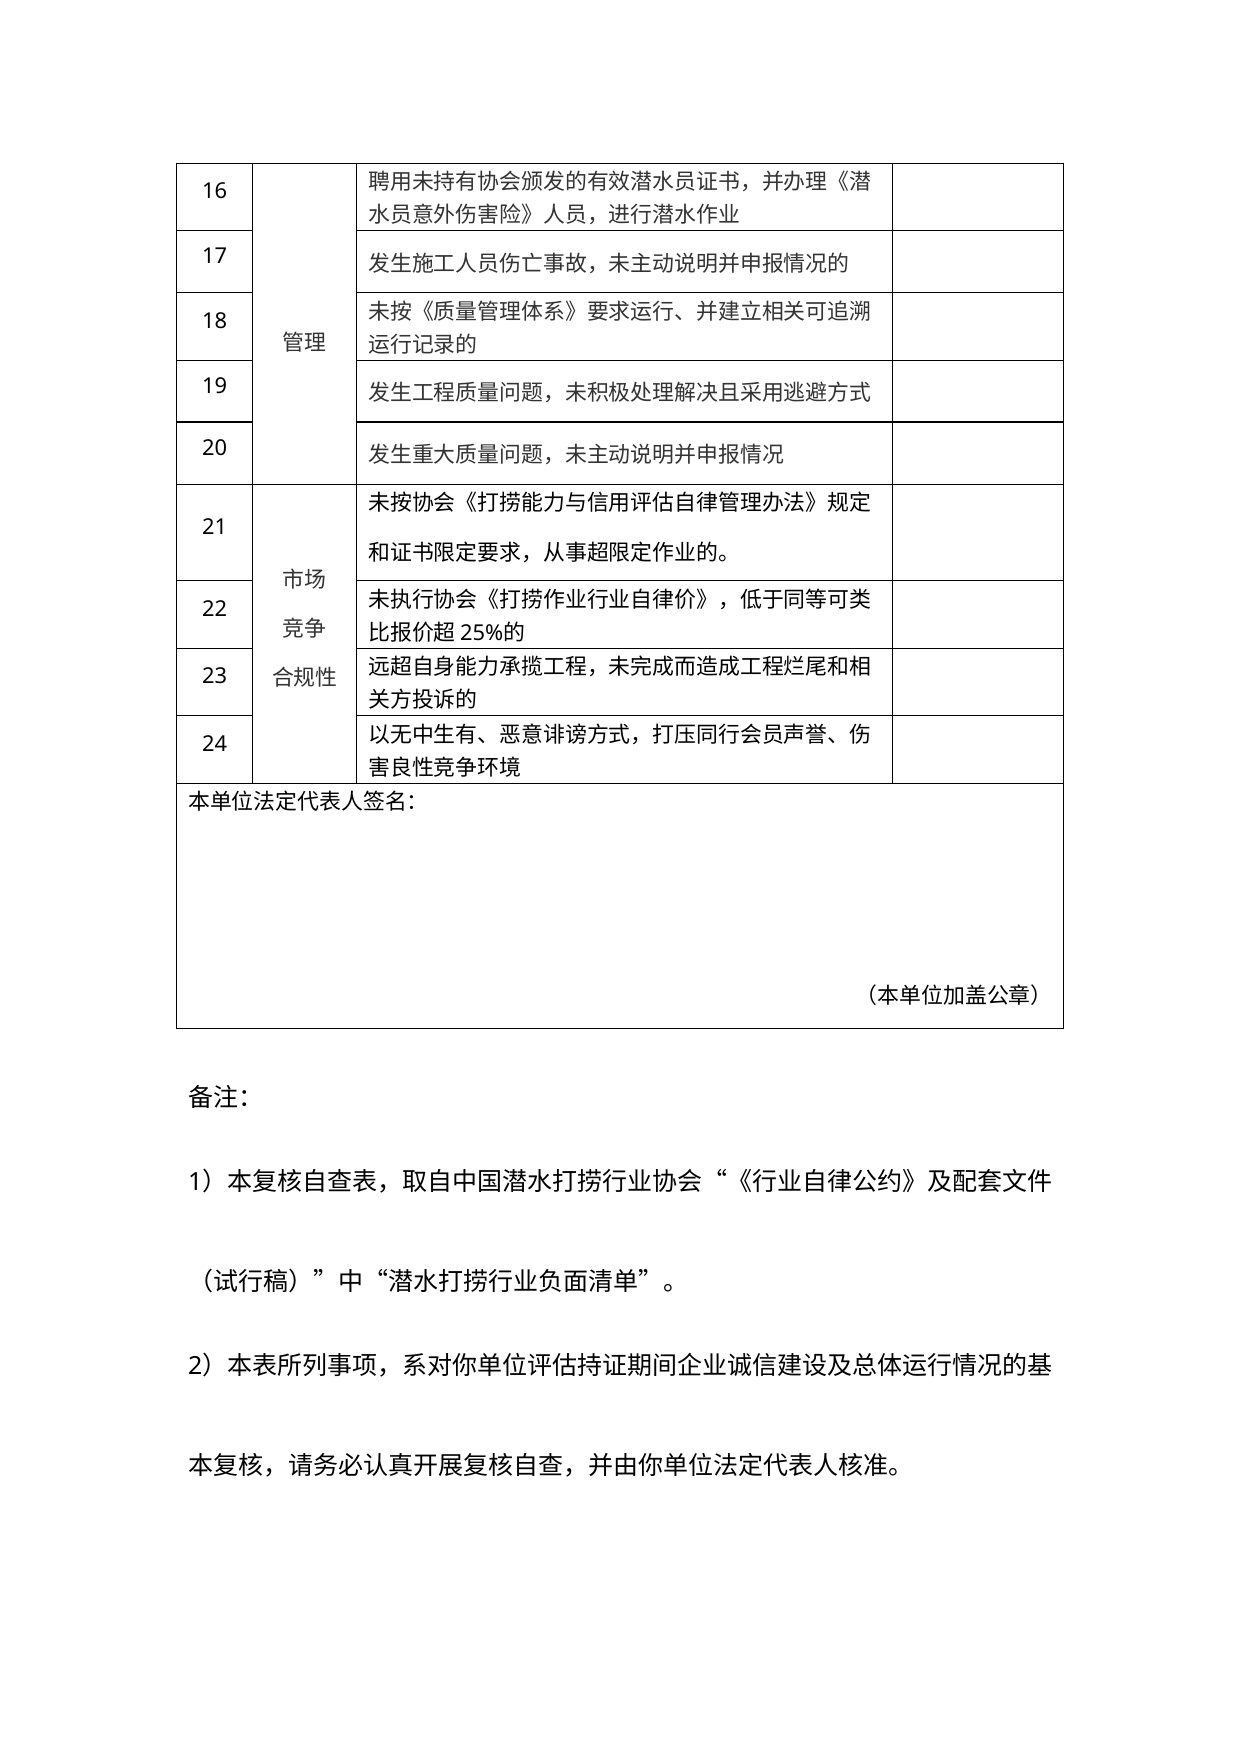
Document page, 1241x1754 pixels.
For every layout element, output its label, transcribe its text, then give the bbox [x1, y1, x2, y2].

table_cell [893, 293, 1063, 359]
table_cell [893, 581, 1063, 647]
table_cell 17 [177, 231, 252, 292]
table_cell [893, 423, 1063, 483]
table_cell 18 [177, 293, 252, 359]
table_cell [893, 164, 1063, 230]
table_cell 市场 竞争 合规性 [253, 485, 356, 782]
text 备注： [188, 1062, 1052, 1128]
table_cell 24 [177, 716, 252, 782]
table_cell 23 [177, 649, 252, 715]
table_cell [893, 231, 1063, 292]
table_cell 发生工程质量问题，未积极处理解决且采用逃避方式 [357, 361, 892, 421]
table_cell 本单位法定代表人签名： （本单位加盖公章） [177, 784, 1063, 1028]
table_cell [893, 649, 1063, 715]
table_cell 未按协会《打捞能力与信用评估自律管理办法》规定和证书限定要求，从事超限定作业的。 [357, 485, 892, 580]
table_cell [893, 485, 1063, 580]
table_cell 发生重大质量问题，未主动说明并申报情况 [357, 423, 892, 483]
table_cell 16 [177, 164, 252, 230]
list 2）本表所列事项，系对你单位评估持证期间企业诚信建设及总体运行情况的基本复核，请务必认真开展复核自查，并由你单位法定代表人核准。 [188, 1331, 1052, 1497]
table_cell 聘用未持有协会颁发的有效潜水员证书，并办理《潜水员意外伤害险》人员，进行潜水作业 [357, 164, 892, 230]
table_cell 发生施工人员伤亡事故，未主动说明并申报情况的 [357, 231, 892, 292]
table_cell 未按《质量管理体系》要求运行、并建立相关可追溯运行记录的 [357, 293, 892, 359]
table_cell 22 [177, 581, 252, 647]
table_cell 未执行协会《打捞作业行业自律价》，低于同等可类比报价超25%的 [357, 581, 892, 647]
table_cell 以无中生有、恶意诽谤方式，打压同行会员声誉、伤害良性竞争环境 [357, 716, 892, 782]
table_cell 19 [177, 361, 252, 421]
table_cell 21 [177, 485, 252, 580]
table_cell [893, 361, 1063, 421]
table_cell 20 [177, 423, 252, 483]
table_cell 远超自身能力承揽工程，未完成而造成工程烂尾和相关方投诉的 [357, 649, 892, 715]
list 本复核自查表，取自中国潜水打捞行业协会“《行业自律公约》及配套文件（试行稿）”中“潜水打捞行业负面清单”。 [188, 1146, 1052, 1313]
table_cell [893, 716, 1063, 782]
